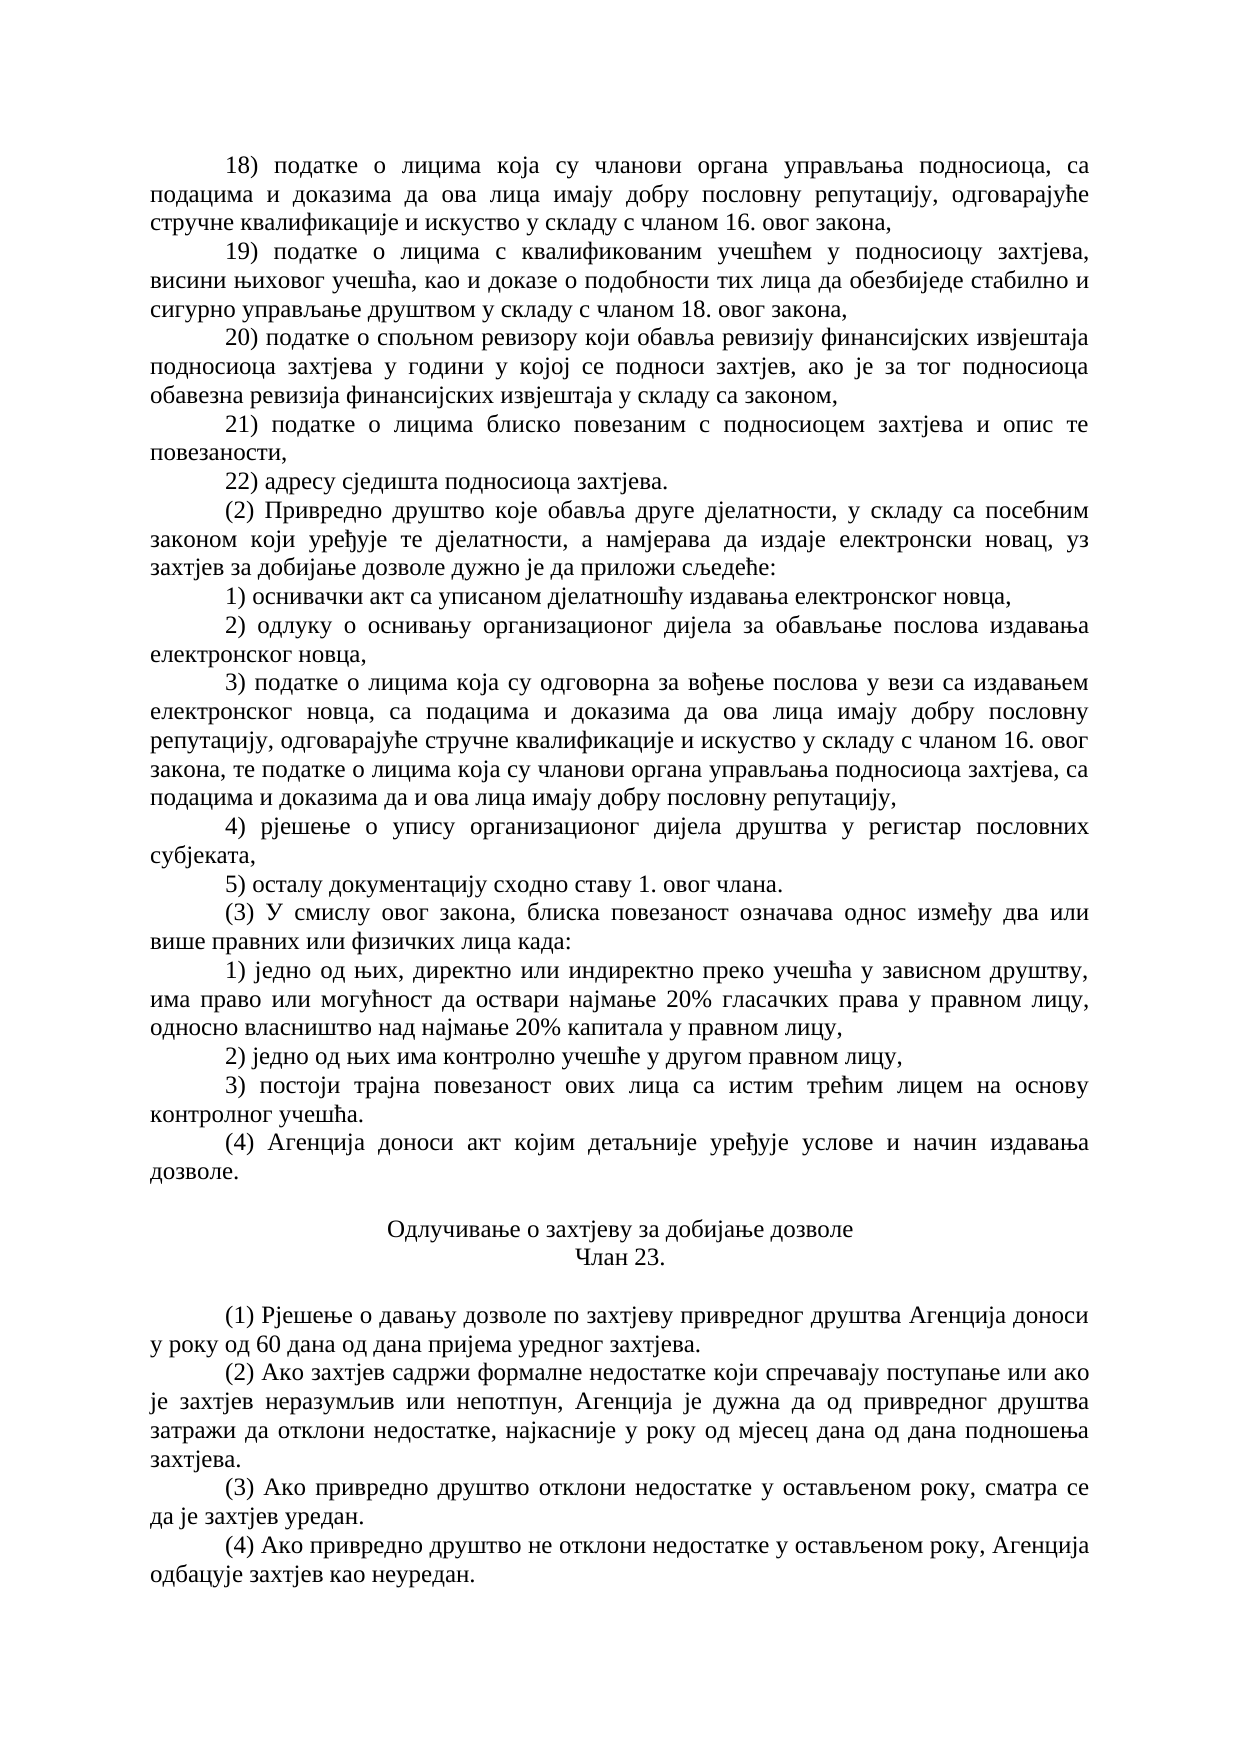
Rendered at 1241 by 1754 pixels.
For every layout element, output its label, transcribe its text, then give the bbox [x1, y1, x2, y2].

text (3) Ако привредно друштво отклони недостатке у остављеном року, сматра се да је захтјев уредан. [150, 1472, 1090, 1530]
text (3) У смислу овог закона, блиска повезаност означава однос између два или више правних или физичких лица када: [150, 897, 1090, 955]
text 2) једно од њих има контролно учешће у другом правном лицу, [150, 1041, 1090, 1070]
text 19) податке о лицима с квалификованим учешћем у подносиоцу захтјева, висини њиховог учешћа, као и доказе о подобности тих лица да обезбиједе стабилно и сигурно управљање друштвом у складу с чланом 18. овог закона, [150, 236, 1090, 322]
text (2) Ако захтјев садржи формалне недостатке који спречавају поступање или ако је захтјев неразумљив или непотпун, Агенција је дужна да од привредног друштва затражи да отклони недостатке, најкасније у року од мјесец дана од дана подношења захтјева. [150, 1357, 1090, 1472]
text 4) рјешење о упису организационог дијела друштва у регистар пословних субјеката, [150, 811, 1090, 869]
text Одлучивање о захтјеву за добијање дозволе [150, 1214, 1090, 1242]
text 1) оснивачки акт са уписаном дјелатношћу издавања електронског новца, [150, 581, 1090, 610]
text 2) одлуку о оснивању организационог дијела за обављање послова издавања електронског новца, [150, 610, 1090, 667]
text 22) адресу сједишта подносиоца захтјева. [150, 466, 1090, 495]
text (2) Привредно друштво које обавља друге дјелатности, у складу са посебним законом који уређује те дјелатности, а намјерава да издаје електронски новац, уз захтјев за добијање дозволе дужно је да приложи сљедеће: [150, 495, 1090, 581]
text 5) осталу документацију сходно ставу 1. овог члана. [150, 869, 1090, 897]
text (1) Рјешење о давању дозволе по захтјеву привредног друштва Агенција доноси у року од 60 дана од дана пријема уредног захтјева. [150, 1300, 1090, 1357]
text Члан 23. [150, 1242, 1090, 1271]
text 18) податке о лицима која су чланови органа управљања подносиоца, са подацима и доказима да ова лица имају добру пословну репутацију, одговарајуће стручне квалификације и искуство у складу с чланом 16. овог закона, [150, 150, 1090, 236]
text 3) податке о лицима која су одговорна за вођење послова у вези са издавањем електронског новца, са подацима и доказима да ова лица имају добру пословну репутацију, одговарајуће стручне квалификације и искуство у складу с чланом 16. овог закона, те податке о лицима која су чланови органа управљања подносиоца захтјева, са подацима и доказима да и ова лица имају добру пословну репутацију, [150, 667, 1090, 811]
text 20) податке о спољном ревизору који обавља ревизију финансијских извјештаја подносиоца захтјева у години у којој се подноси захтјев, ако је за тог подносиоца обавезна ревизија финансијских извјештаја у складу са законом, [150, 322, 1090, 409]
text 1) једно од њих, директно или индиректно преко учешћа у зависном друштву, има право или могућност да оствари најмање 20% гласачких права у правном лицу, односно власништво над најмање 20% капитала у правном лицу, [150, 955, 1090, 1041]
text 3) постоји трајна повезаност ових лица са истим трећим лицем на основу контролног учешћа. [150, 1070, 1090, 1127]
text 21) податке о лицима блиско повезаним с подносиоцем захтјева и опис те повезаности, [150, 409, 1090, 466]
text (4) Агенција доноси акт којим детаљније уређује услове и начин издавања дозволе. [150, 1127, 1090, 1185]
text (4) Ако привредно друштво не отклони недостатке у остављеном року, Агенција одбацује захтјев као неуредан. [150, 1530, 1090, 1587]
